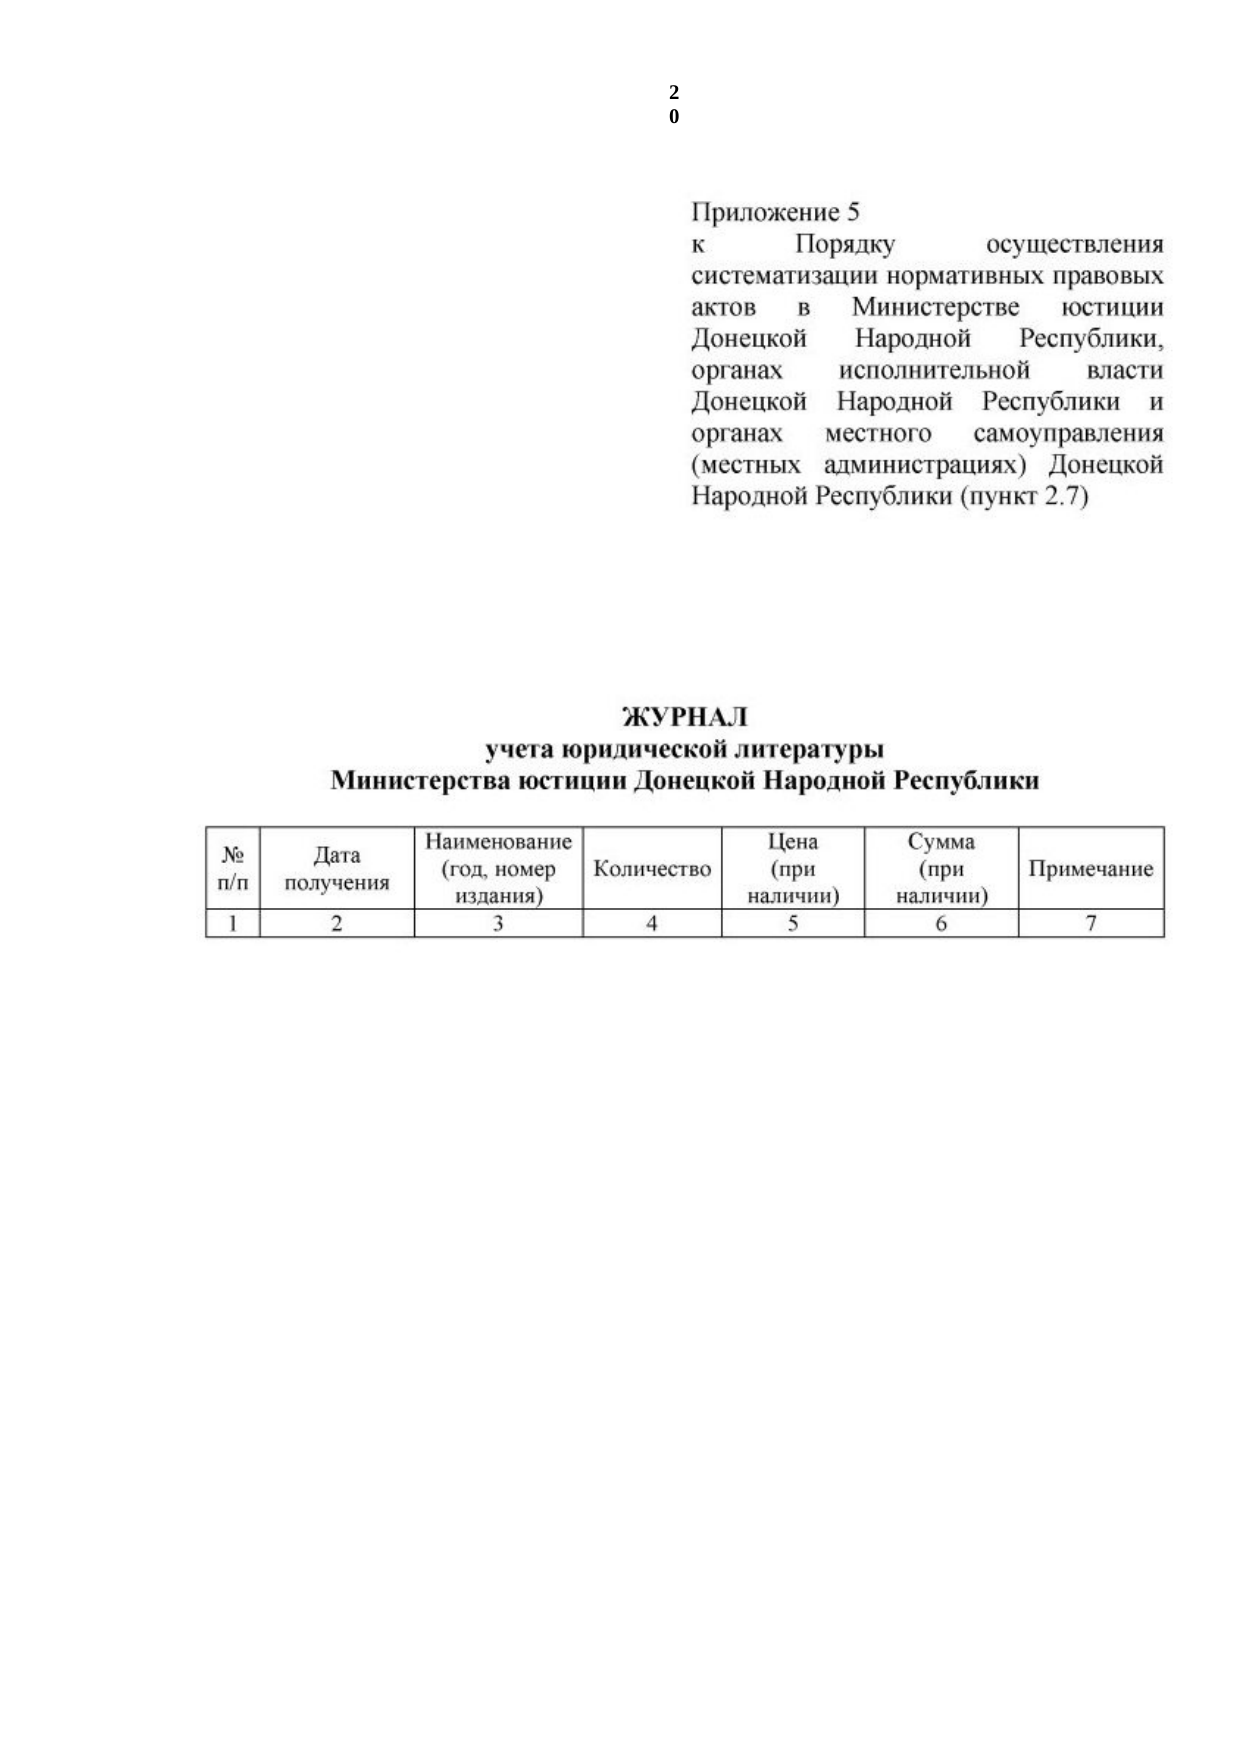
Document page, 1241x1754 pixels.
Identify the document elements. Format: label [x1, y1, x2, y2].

picture [173, 131, 1183, 1564]
